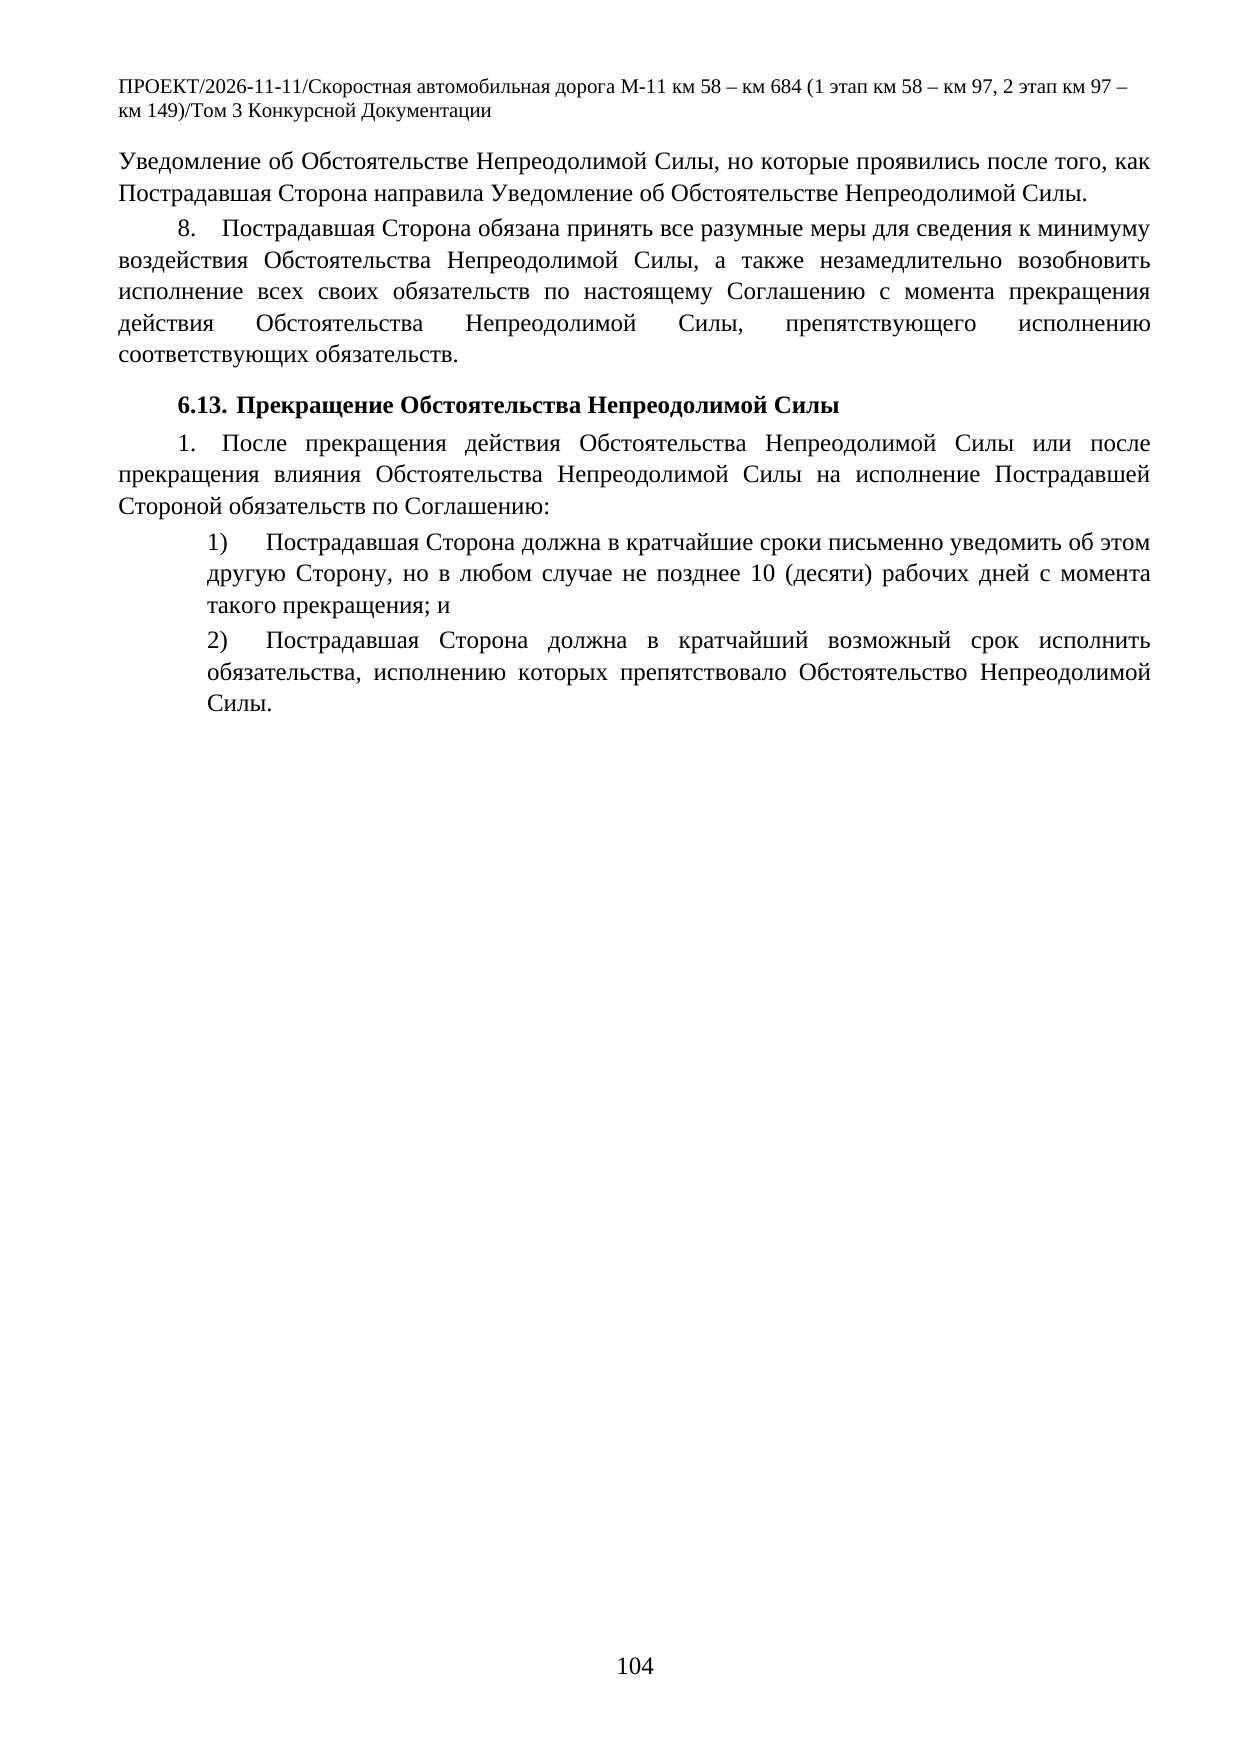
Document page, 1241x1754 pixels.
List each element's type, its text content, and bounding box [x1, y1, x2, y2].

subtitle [118, 146, 1152, 206]
subtitle Пострадавшая Сторона должна в кратчайший возможный срок исполнить обязательства, исполнению которых препятствовало Обстоятельство Непреодолимой Силы. [207, 625, 1152, 717]
subtitle Прекращение Обстоятельства Непреодолимой Силы [118, 390, 1152, 419]
subtitle Пострадавшая Сторона обязана принять все разумные меры для сведения к минимуму воздействия Обстоятельства Непреодолимой Силы, а также незамедлительно возобновить исполнение всех своих обязательств по настоящему Соглашению с момента прекращения действия Обстоятельства Непреодолимой Силы, препятствующего исполнению соответствующих обязательств. [118, 213, 1152, 368]
subtitle После прекращения действия Обстоятельства Непреодолимой Силы или после прекращения влияния Обстоятельства Непреодолимой Силы на исполнение Пострадавшей Стороной обязательств по Соглашению: [118, 428, 1152, 519]
subtitle Пострадавшая Сторона должна в кратчайшие сроки письменно уведомить об этом другую Сторону, но в любом случае не позднее 10 (десяти) рабочих дней с момента такого прекращения; и [207, 527, 1152, 618]
